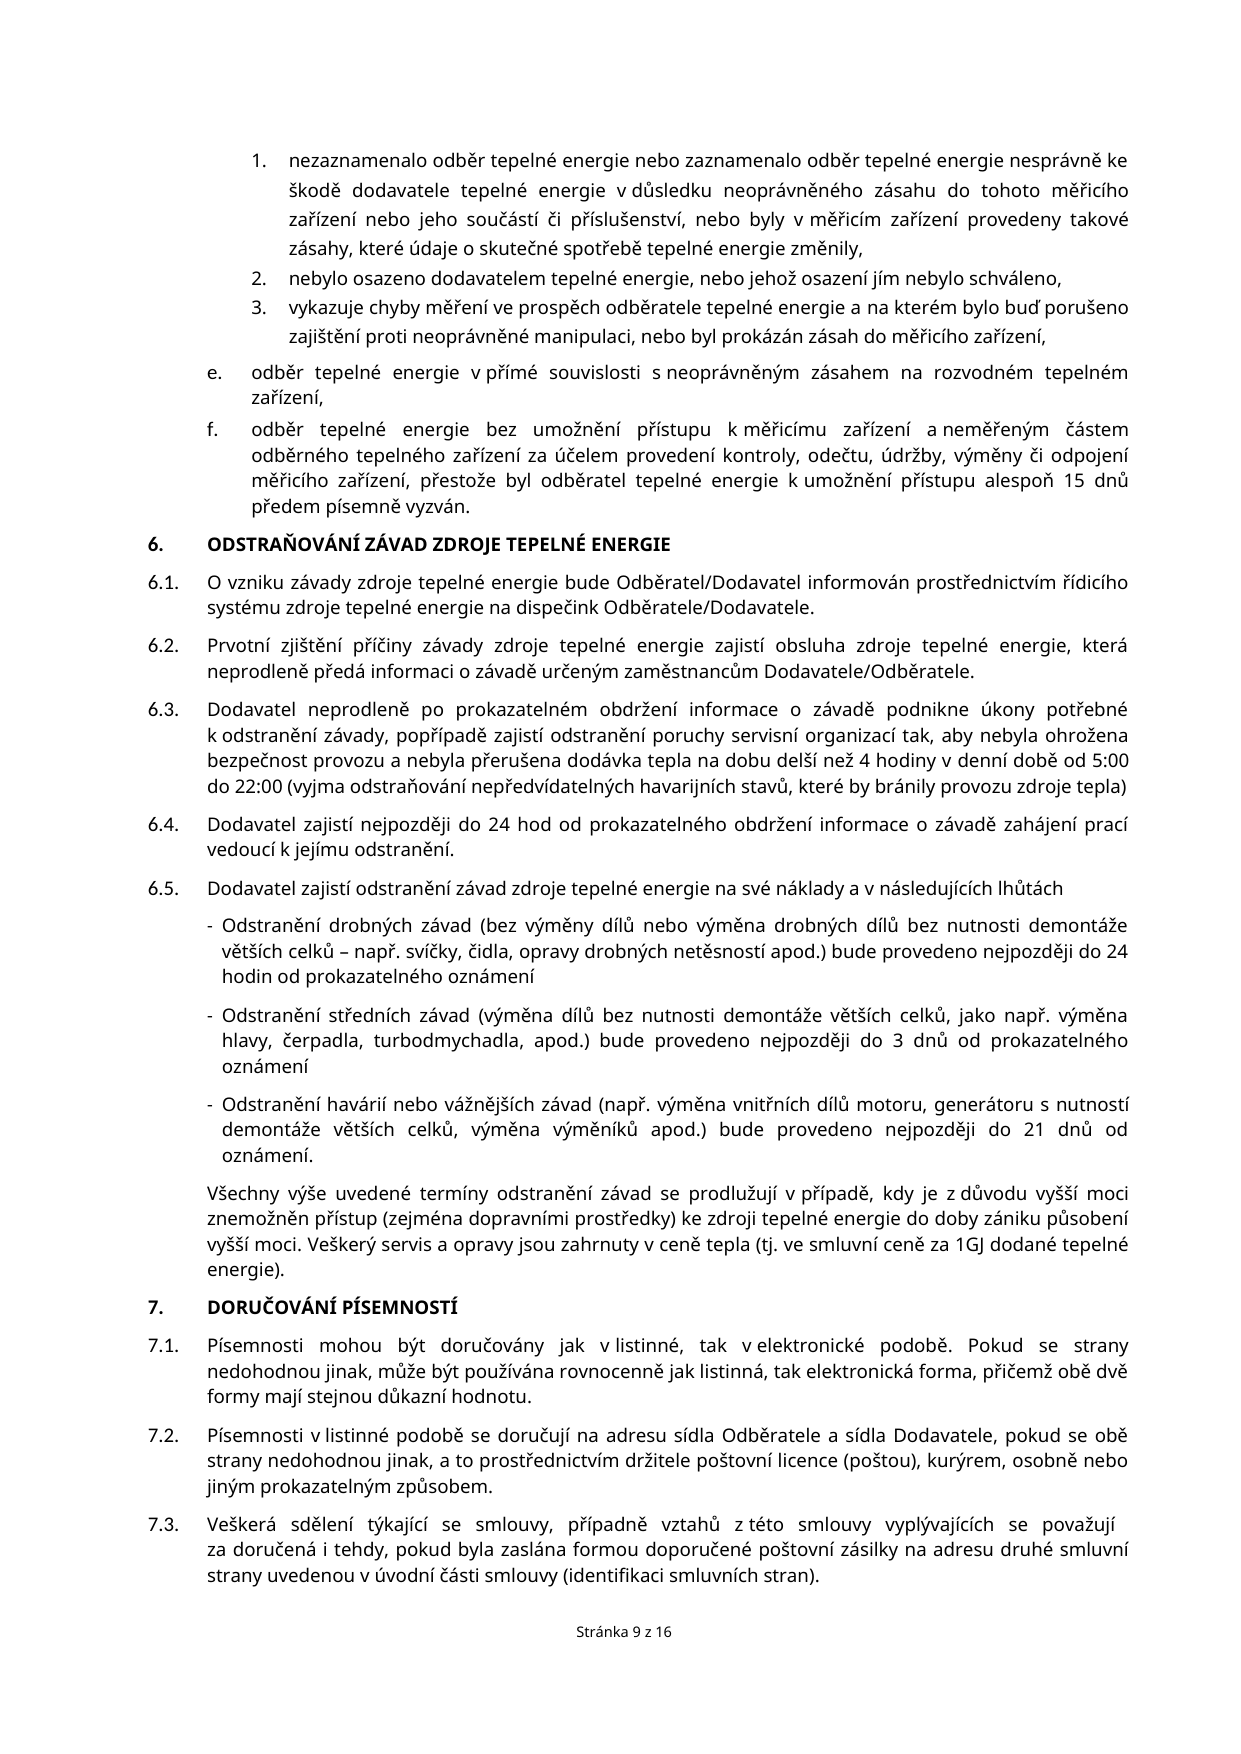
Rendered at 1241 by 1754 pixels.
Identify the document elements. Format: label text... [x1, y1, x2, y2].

list Odstranění středních závad (výměna dílů bez nutnosti demontáže větších celků, jako např. výměna hlavy, čerpadla, turbodmychadla, apod.) bude provedeno nejpozději do 3 dnů od prokazatelného oznámení [207, 1002, 1129, 1078]
list nezaznamenalo odběr tepelné energie nebo zaznamenalo odběr tepelné energie nesprávně ke škodě dodavatele tepelné energie v důsledku neoprávněného zásahu do tohoto měřicího zařízení nebo jeho součástí či příslušenství, nebo byly v měřicím zařízení provedeny takové zásahy, které údaje o skutečné spotřebě tepelné energie změnily, [251, 148, 1129, 261]
list Odstranění drobných závad (bez výměny dílů nebo výměna drobných dílů bez nutnosti demontáže větších celků – např. svíčky, čidla, opravy drobných netěsností apod.) bude provedeno nejpozději do 24 hodin od prokazatelného oznámení [207, 913, 1129, 989]
list Dodavatel zajistí nejpozději do 24 hod od prokazatelného obdržení informace o závadě zahájení prací vedoucí k jejímu odstranění. [148, 811, 1129, 862]
list Odstranění havárií nebo vážnějších závad (např. výměna vnitřních dílů motoru, generátoru s nutností demontáže větších celků, výměna výměníků apod.) bude provedeno nejpozději do 21 dnů od oznámení. [207, 1091, 1129, 1167]
list Veškerá sdělení týkající se smlouvy, případně vztahů z této smlouvy vyplývajících se považují za doručená i tehdy, pokud byla zaslána formou doporučené poštovní zásilky na adresu druhé smluvní strany uvedenou v úvodní části smlouvy (identifikaci smluvních stran). [148, 1511, 1129, 1588]
list ODSTRAŇOVÁNÍ ZÁVAD ZDROJE TEPELNÉ ENERGIE [148, 531, 1129, 557]
list nebylo osazeno dodavatelem tepelné energie, nebo jehož osazení jím nebylo schváleno, [251, 265, 1129, 290]
list DORUČOVÁNÍ PÍSEMNOSTÍ [148, 1294, 1129, 1320]
list Prvotní zjištění příčiny závady zdroje tepelné energie zajistí obsluha zdroje tepelné energie, která neprodleně předá informaci o závadě určeným zaměstnancům Dodavatele/Odběratele. [148, 633, 1129, 684]
list O vzniku závady zdroje tepelné energie bude Odběratel/Dodavatel informován prostřednictvím řídicího systému zdroje tepelné energie na dispečink Odběratele/Dodavatele. [148, 569, 1129, 620]
list odběr tepelné energie bez umožnění přístupu k měřicímu zařízení a neměřeným částem odběrného tepelného zařízení za účelem provedení kontroly, odečtu, údržby, výměny či odpojení měřicího zařízení, přestože byl odběratel tepelné energie k umožnění přístupu alespoň 15 dnů předem písemně vyzván. [207, 416, 1129, 518]
list Písemnosti v listinné podobě se doručují na adresu sídla Odběratele a sídla Dodavatele, pokud se obě strany nedohodnou jinak, a to prostřednictvím držitele poštovní licence (poštou), kurýrem, osobně nebo jiným prokazatelným způsobem. [148, 1422, 1129, 1498]
list Písemnosti mohou být doručovány jak v listinné, tak v elektronické podobě. Pokud se strany nedohodnou jinak, může být používána rovnocenně jak listinná, tak elektronická forma, přičemž obě dvě formy mají stejnou důkazní hodnotu. [148, 1333, 1129, 1409]
text Všechny výše uvedené termíny odstranění závad se prodlužují v případě, kdy je z důvodu vyšší moci znemožněn přístup (zejména dopravními prostředky) ke zdroji tepelné energie do doby zániku působení vyšší moci. Veškerý servis a opravy jsou zahrnuty v ceně tepla (tj. ve smluvní ceně za 1GJ dodané tepelné energie). [207, 1180, 1129, 1282]
list Dodavatel neprodleně po prokazatelném obdržení informace o závadě podnikne úkony potřebné k odstranění závady, popřípadě zajistí odstranění poruchy servisní organizací tak, aby nebyla ohrožena bezpečnost provozu a nebyla přerušena dodávka tepla na dobu delší než 4 hodiny v denní době od 5:00 do 22:00 (vyjma odstraňování nepředvídatelných havarijních stavů, které by bránily provozu zdroje tepla) [148, 696, 1129, 798]
list odběr tepelné energie v přímé souvislosti s neoprávněným zásahem na rozvodném tepelném zařízení, [207, 359, 1129, 410]
list vykazuje chyby měření ve prospěch odběratele tepelné energie a na kterém bylo buď porušeno zajištění proti neoprávněné manipulaci, nebo byl prokázán zásah do měřicího zařízení, [251, 294, 1129, 349]
list Dodavatel zajistí odstranění závad zdroje tepelné energie na své náklady a v následujících lhůtách [148, 875, 1129, 900]
